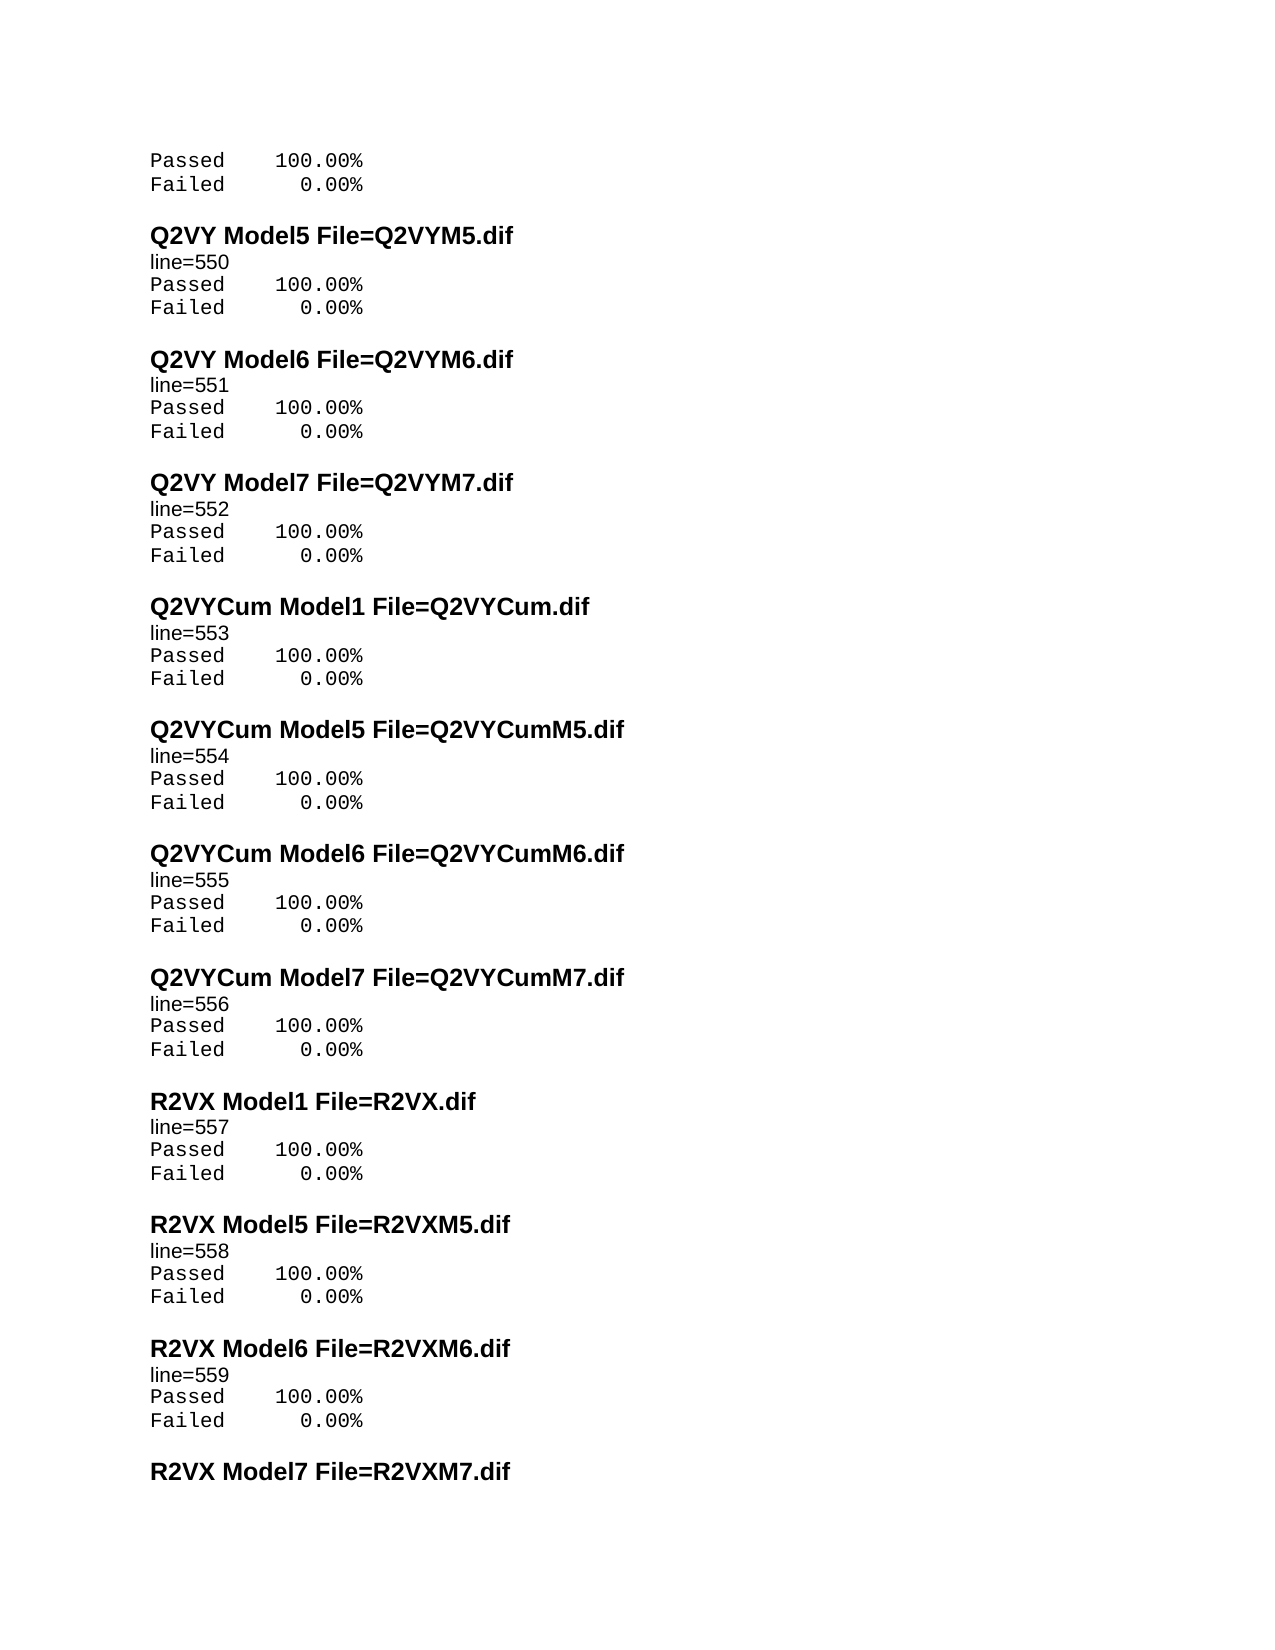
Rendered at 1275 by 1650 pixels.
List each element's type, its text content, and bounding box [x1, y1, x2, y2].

text Failed 0.00% [150, 1163, 1125, 1186]
text Passed 100.00% [150, 274, 1125, 297]
text line=553 [150, 621, 1125, 644]
text Q2VYCum Model1 File=Q2VYCum.dif [150, 592, 1125, 621]
text Passed 100.00% [150, 1386, 1125, 1410]
text Q2VY Model7 File=Q2VYM7.dif [150, 468, 1125, 497]
text line=554 [150, 744, 1125, 768]
text Passed 100.00% [150, 892, 1125, 916]
text line=556 [150, 992, 1125, 1016]
text line=550 [150, 250, 1125, 274]
text line=557 [150, 1115, 1125, 1139]
text R2VX Model6 File=R2VXM6.dif [150, 1334, 1125, 1362]
text Passed 100.00% [150, 1016, 1125, 1039]
text Q2VY Model6 File=Q2VYM6.dif [150, 344, 1125, 373]
text Q2VYCum Model6 File=Q2VYCumM6.dif [150, 839, 1125, 868]
text line=558 [150, 1239, 1125, 1263]
text Failed 0.00% [150, 1286, 1125, 1310]
text R2VX Model5 File=R2VXM5.dif [150, 1210, 1125, 1239]
text Q2VYCum Model7 File=Q2VYCumM7.dif [150, 963, 1125, 992]
text Passed 100.00% [150, 644, 1125, 668]
text R2VX Model1 File=R2VX.dif [150, 1086, 1125, 1115]
text Passed 100.00% [150, 150, 1125, 174]
text Failed 0.00% [150, 297, 1125, 321]
text Failed 0.00% [150, 1410, 1125, 1434]
text Failed 0.00% [150, 421, 1125, 444]
text R2VX Model7 File=R2VXM7.dif [150, 1457, 1125, 1486]
text Passed 100.00% [150, 768, 1125, 792]
text Failed 0.00% [150, 668, 1125, 692]
text Passed 100.00% [150, 1139, 1125, 1163]
text Q2VYCum Model5 File=Q2VYCumM5.dif [150, 716, 1125, 744]
text Failed 0.00% [150, 174, 1125, 197]
text Failed 0.00% [150, 916, 1125, 939]
text Passed 100.00% [150, 521, 1125, 544]
text line=555 [150, 868, 1125, 892]
text Failed 0.00% [150, 1039, 1125, 1063]
text Failed 0.00% [150, 792, 1125, 816]
text Passed 100.00% [150, 397, 1125, 421]
text Q2VY Model5 File=Q2VYM5.dif [150, 221, 1125, 250]
text Passed 100.00% [150, 1263, 1125, 1286]
text Failed 0.00% [150, 544, 1125, 568]
text line=552 [150, 497, 1125, 521]
text line=559 [150, 1362, 1125, 1386]
text line=551 [150, 373, 1125, 397]
